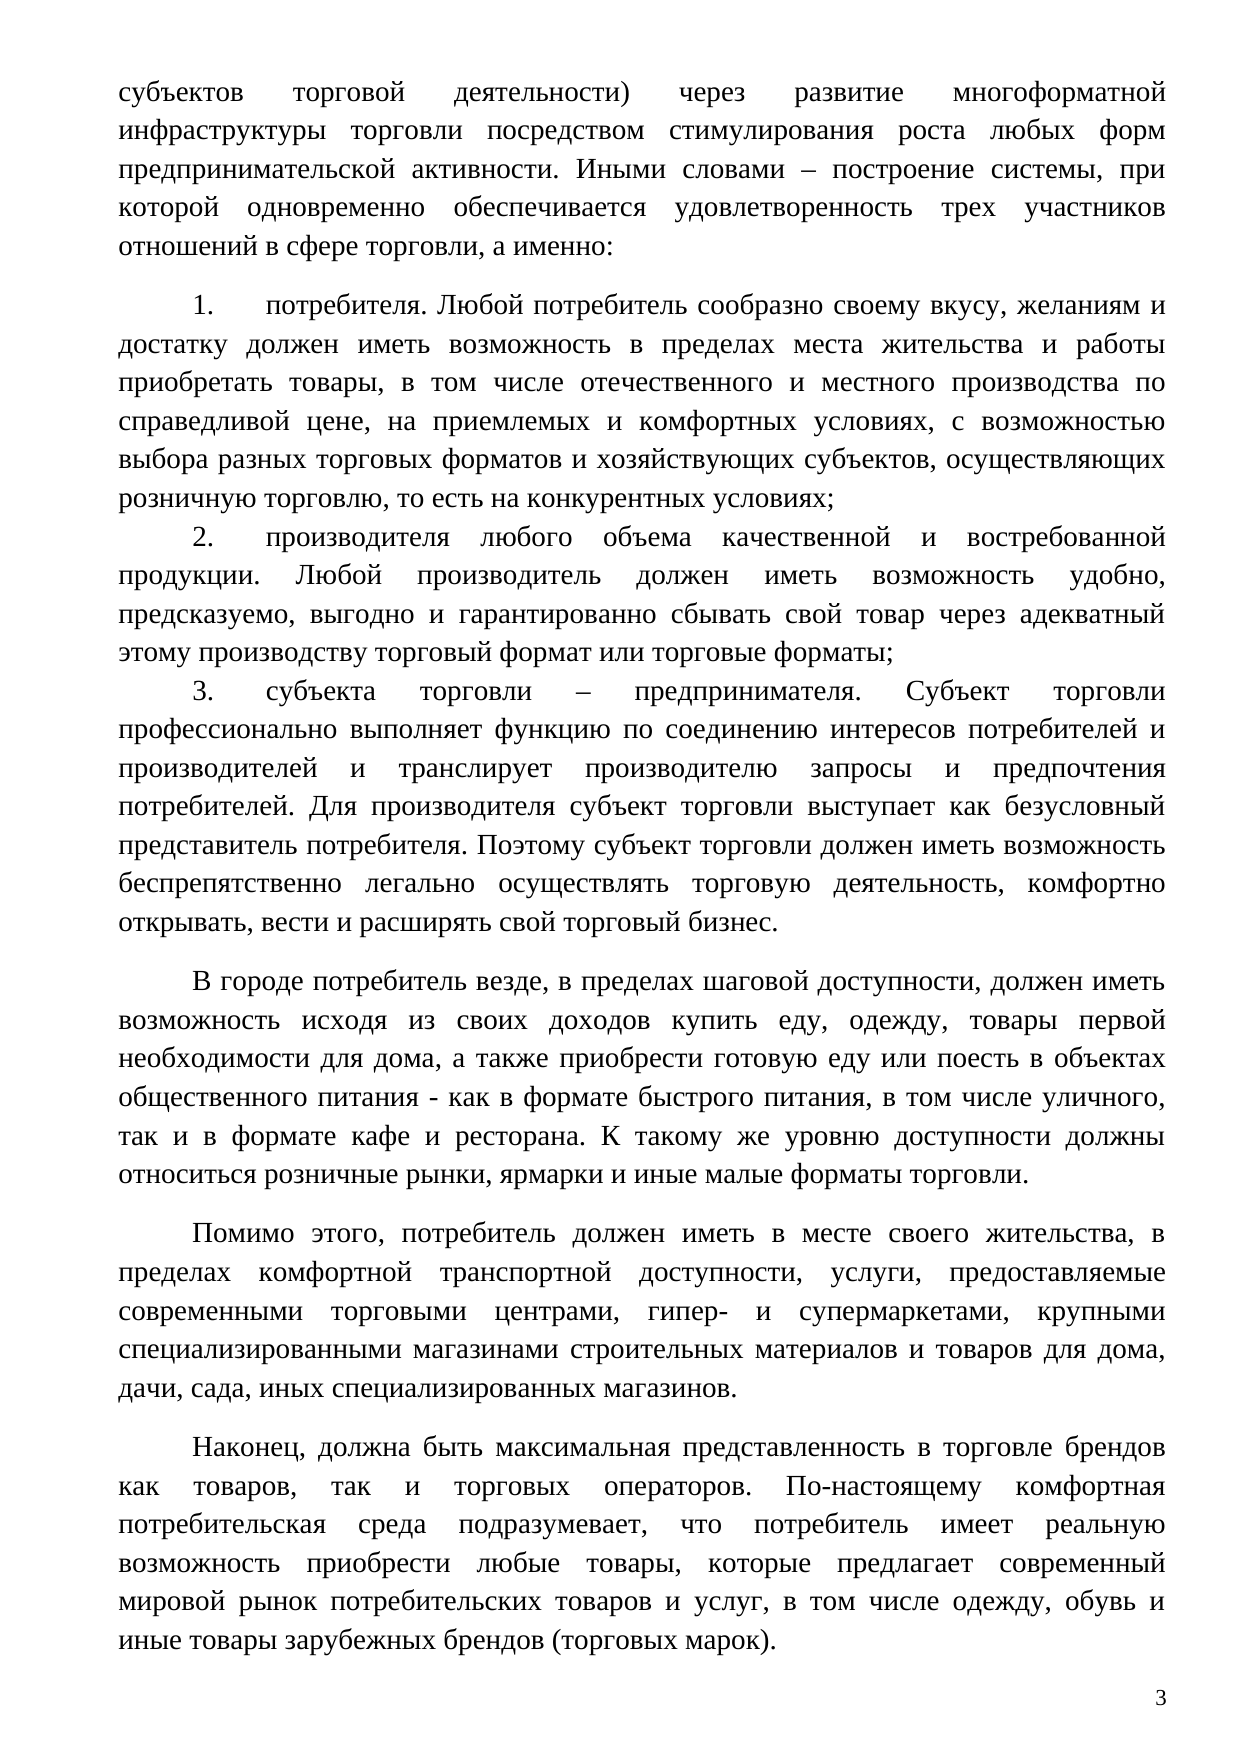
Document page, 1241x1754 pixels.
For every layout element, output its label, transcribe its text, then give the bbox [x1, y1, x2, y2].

text Помимо этого, потребитель должен иметь в месте своего жительства, в пределах комфортной транспортной доступности, услуги, предоставляемые современными торговыми центрами, гипер- и супермаркетами, крупными специализированными магазинами строительных материалов и товаров для дома, дачи, сада, иных специализированных магазинов. [118, 1216, 1167, 1403]
list субъекта торговли – предпринимателя. Субъект торговли профессионально выполняет функцию по соединению интересов потребителей и производителей и транслирует производителю запросы и предпочтения потребителей. Для производителя субъект торговли выступает как безусловный представитель потребителя. Поэтому субъект торговли должен иметь возможность беспрепятственно легально осуществлять торговую деятельность, комфортно открывать, вести и расширять свой торговый бизнес. [118, 673, 1167, 938]
list производителя любого объема качественной и востребованной продукции. Любой производитель должен иметь возможность удобно, предсказуемо, выгодно и гарантированно сбывать свой товар через адекватный этому производству торговый формат или торговые форматы; [118, 519, 1167, 668]
list потребителя. Любой потребитель сообразно своему вкусу, желаниям и достатку должен иметь возможность в пределах места жительства и работы приобретать товары, в том числе отечественного и местного производства по справедливой цене, на приемлемых и комфортных условиях, с возможностью выбора разных торговых форматов и хозяйствующих субъектов, осуществляющих розничную торговлю, то есть на конкурентных условиях; [118, 287, 1167, 514]
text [118, 74, 1167, 262]
text Наконец, должна быть максимальная представленность в торговле брендов как товаров, так и торговых операторов. По-настоящему комфортная потребительская среда подразумевает, что потребитель имеет реальную возможность приобрести любые товары, которые предлагает современный мировой рынок потребительских товаров и услуг, в том числе одежду, обувь и иные товары зарубежных брендов (торговых марок). [118, 1429, 1167, 1655]
text В городе потребитель везде, в пределах шаговой доступности, должен иметь возможность исходя из своих доходов купить еду, одежду, товары первой необходимости для дома, а также приобрести готовую еду или поесть в объектах общественного питания - как в формате быстрого питания, в том числе уличного, так и в формате кафе и ресторана. К такому же уровню доступности должны относиться розничные рынки, ярмарки и иные малые форматы торговли. [118, 963, 1167, 1190]
